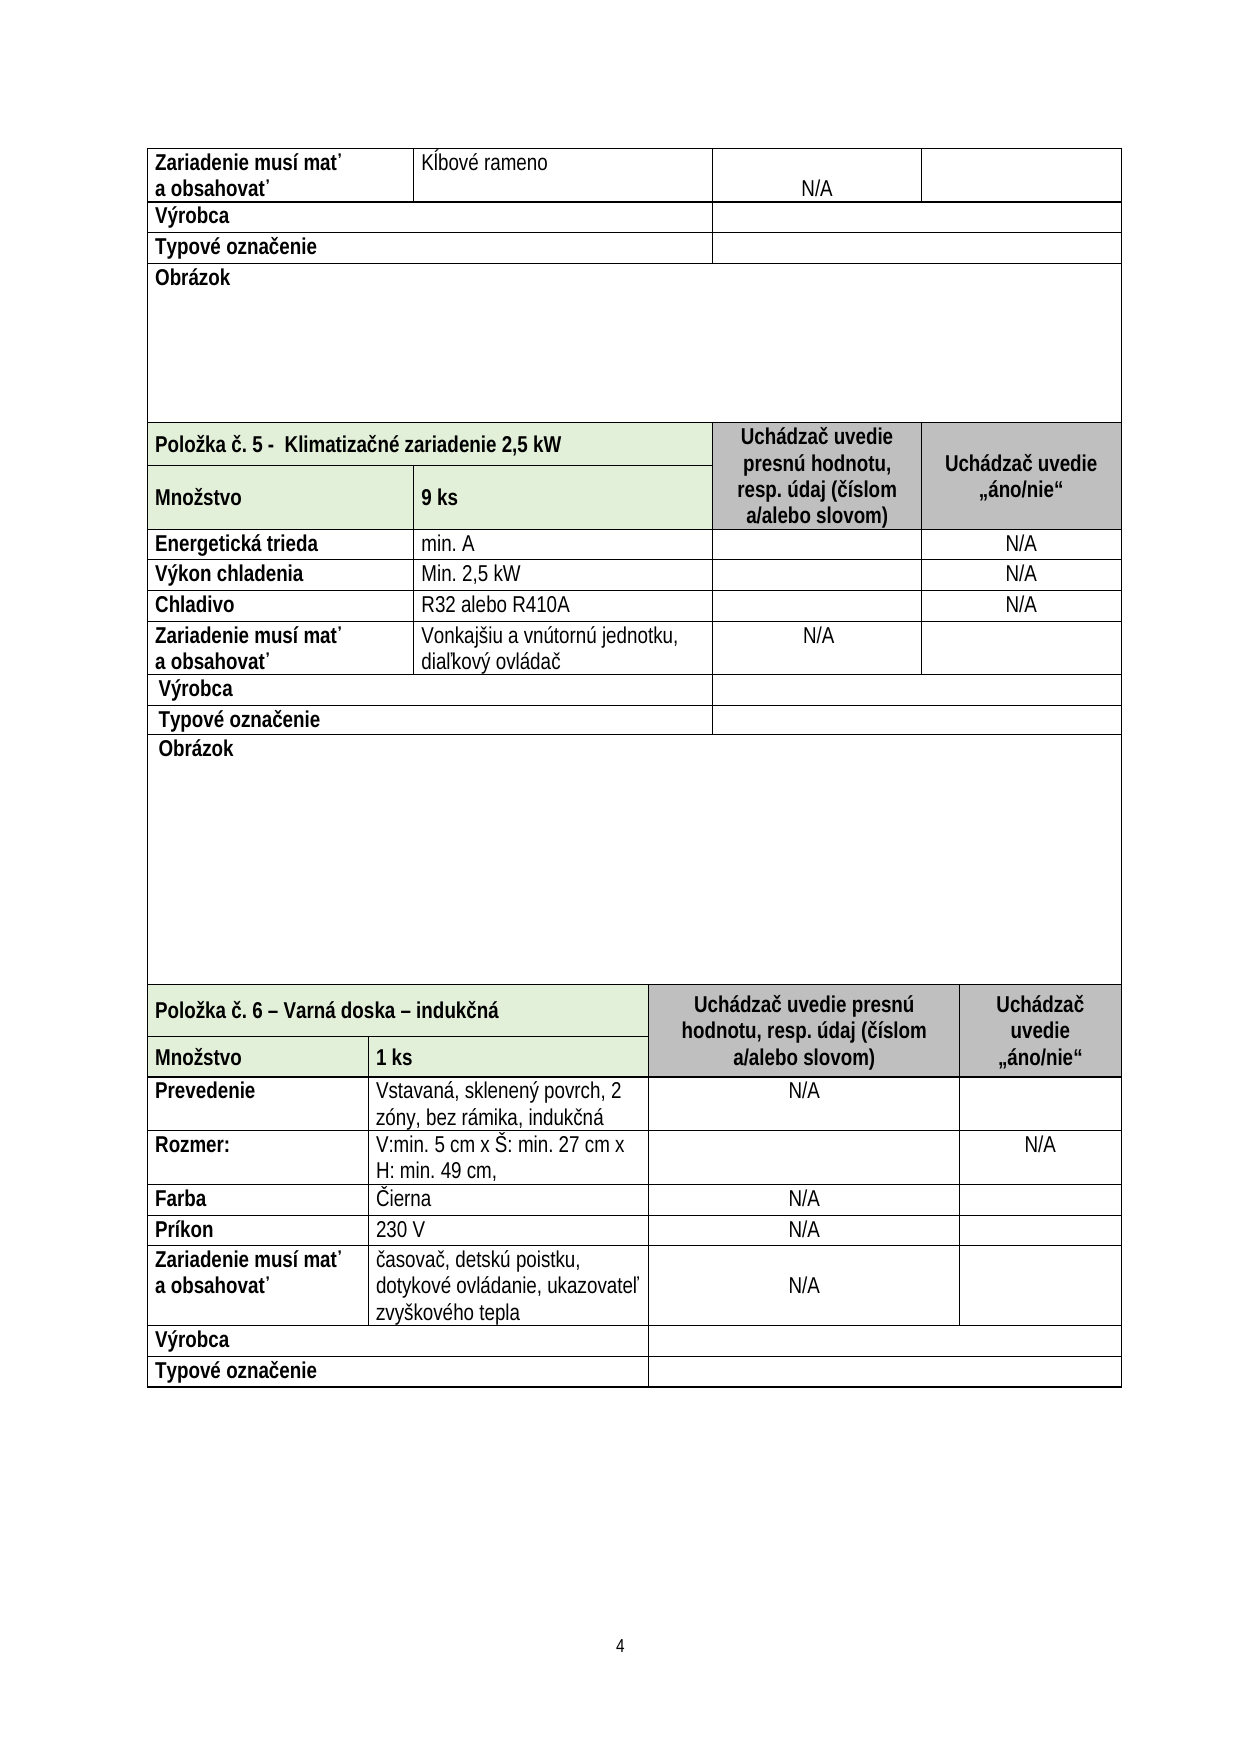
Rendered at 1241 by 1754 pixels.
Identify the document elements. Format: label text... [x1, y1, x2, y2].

table_cell [713, 233, 1121, 263]
table_cell Energetická trieda [148, 530, 413, 559]
table_cell [960, 1246, 1121, 1325]
table_cell 9 ks [414, 466, 712, 529]
table_cell min. A [414, 530, 712, 559]
table_cell Prevedenie [148, 1078, 368, 1130]
table_cell [649, 1357, 1121, 1386]
table_cell Výkon chladenia [148, 560, 413, 590]
table_cell [713, 530, 921, 559]
table_cell Zariadenie musí mať a obsahovať [148, 622, 413, 674]
table_cell Uchádzač uvedie „áno/nie“ [922, 423, 1121, 529]
table_cell [713, 675, 1121, 705]
table_cell [713, 560, 921, 590]
table_cell Typové označenie [148, 1357, 648, 1386]
table_cell Obrázok [148, 264, 1121, 422]
table_cell časovač, detskú poistku, dotykové ovládanie, ukazovateľ zvyškového tepla [369, 1246, 648, 1325]
table_cell V:min. 5 cm x Š: min. 27 cm x H: min. 49 cm, [369, 1131, 648, 1184]
table_cell N/A [649, 1216, 959, 1245]
table_cell N/A [713, 149, 921, 201]
table_cell N/A [713, 622, 921, 674]
table_cell Výrobca [148, 675, 712, 705]
table_cell [922, 622, 1121, 674]
table_cell [960, 1078, 1121, 1130]
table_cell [713, 423, 921, 529]
table_cell Kĺbové rameno [414, 149, 712, 201]
table_cell [922, 149, 1121, 201]
table_cell Príkon [148, 1216, 368, 1245]
table_cell Množstvo [148, 466, 413, 529]
table_cell Chladivo [148, 591, 413, 621]
table_cell Uchádzač uvedie presnú hodnotu, resp. údaj (číslom a/alebo slovom) [649, 985, 959, 1076]
table_cell [960, 1216, 1121, 1245]
table_cell Vonkajšiu a vnútornú jednotku, diaľkový ovládač [414, 622, 712, 674]
table_cell [713, 203, 1121, 232]
table_cell [713, 591, 921, 621]
table_cell Zariadenie musí mať a obsahovať [148, 149, 413, 201]
table_cell Položka č. 6 – Varná doska – indukčná [148, 985, 648, 1036]
table_cell N/A [922, 591, 1121, 621]
table_cell N/A [922, 530, 1121, 559]
table_cell Položka č. 5 - Klimatizačné zariadenie 2,5 kW [148, 423, 712, 465]
table_cell [649, 1326, 1121, 1356]
table_cell Typové označenie [148, 706, 712, 734]
table_cell Obrázok [148, 735, 1121, 984]
table_cell [960, 1185, 1121, 1214]
table_cell N/A [649, 1246, 959, 1325]
table_cell 1 ks [369, 1037, 648, 1076]
table_cell Min. 2,5 kW [414, 560, 712, 590]
table_cell N/A [649, 1185, 959, 1214]
table_cell Rozmer: [148, 1131, 368, 1184]
table_cell Výrobca [148, 203, 712, 232]
table_cell Vstavaná, sklenený povrch, 2 zóny, bez rámika, indukčná [369, 1078, 648, 1130]
table_cell Farba [148, 1185, 368, 1214]
table_cell [713, 706, 1121, 734]
table_cell Uchádzač uvedie „áno/nie“ [960, 985, 1121, 1076]
table_cell Množstvo [148, 1037, 368, 1076]
table_cell Typové označenie [148, 233, 712, 263]
table_cell 230 V [369, 1216, 648, 1245]
table_cell N/A [960, 1131, 1121, 1184]
table_cell R32 alebo R410A [414, 591, 712, 621]
table_cell N/A [922, 560, 1121, 590]
table_cell Čierna [369, 1185, 648, 1214]
table_cell Zariadenie musí mať a obsahovať [148, 1246, 368, 1325]
table_cell [649, 1131, 959, 1184]
table_cell N/A [649, 1078, 959, 1130]
table_cell Výrobca [148, 1326, 648, 1356]
